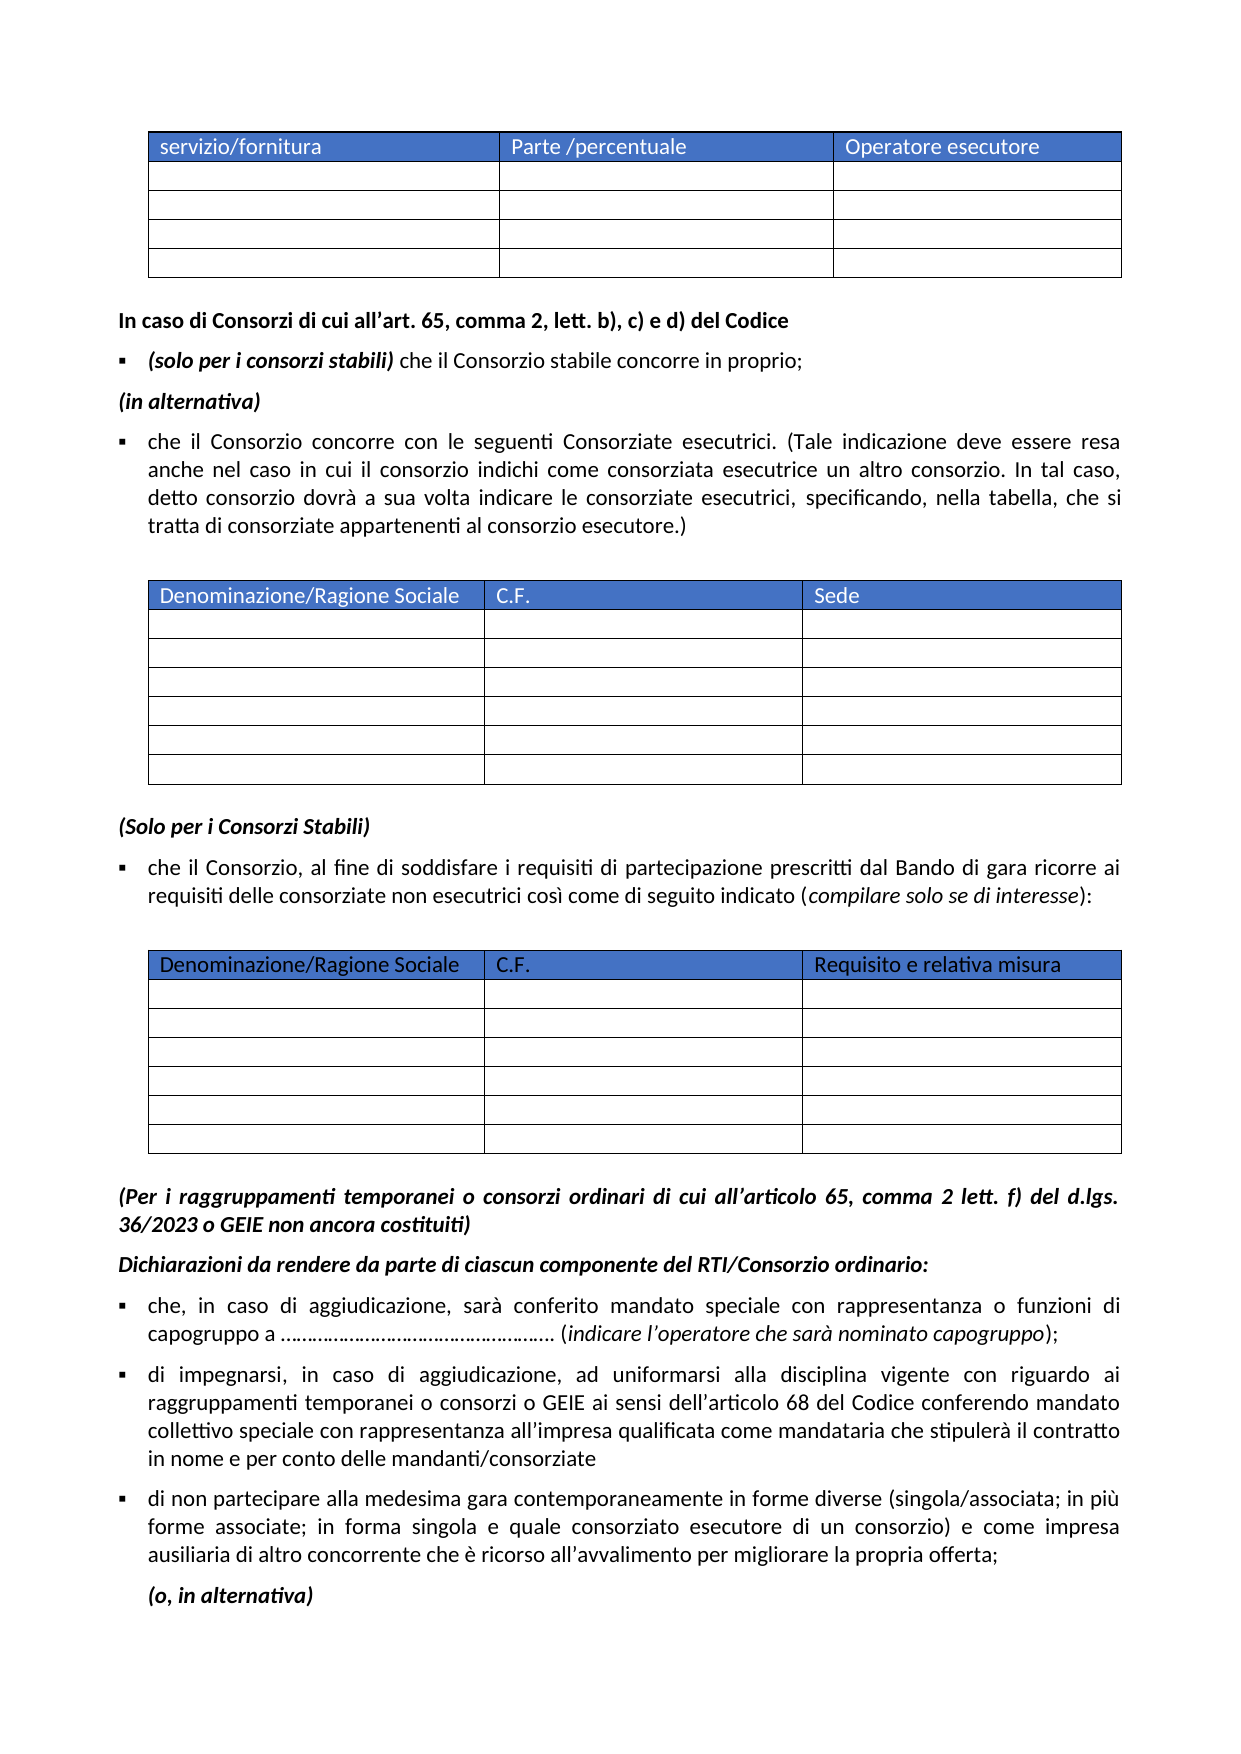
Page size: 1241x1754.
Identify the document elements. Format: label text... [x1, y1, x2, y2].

table_cell [803, 1067, 1121, 1095]
table_cell [485, 1038, 802, 1066]
table_cell [485, 755, 802, 783]
text (Per i raggruppamenti temporanei o consorzi ordinari di cui all’articolo 65, comma 2 lett. f) del d.lgs. 36/2023 o GEIE non ancora costituiti) [118, 1182, 1122, 1238]
table_cell [803, 1009, 1121, 1037]
table_cell [803, 610, 1121, 638]
table_cell [149, 162, 499, 189]
table_cell [834, 220, 1121, 248]
table_cell [485, 726, 802, 754]
table_cell [500, 249, 833, 277]
table_cell [803, 980, 1121, 1008]
table_header Requisito e relativa misura [803, 951, 1121, 979]
table_cell [149, 668, 484, 696]
text In caso di Consorzi di cui all’art. 65, comma 2, lett. b), c) e d) del Codice [118, 306, 1122, 334]
text ▪ (solo per i consorzi stabili) che il Consorzio stabile concorre in proprio; [118, 346, 1122, 374]
table_cell [149, 1009, 484, 1037]
table_cell [803, 1096, 1121, 1124]
text ▪ di impegnarsi, in caso di aggiudicazione, ad uniformarsi alla disciplina vigente con riguardo ai raggruppamenti temporanei o consorzi o GEIE ai sensi dell’articolo 68 del Codice conferendo mandato collettivo speciale con rappresentanza all’impresa qualificata come mandataria che stipulerà il contratto in nome e per conto delle mandanti/consorziate [118, 1360, 1122, 1472]
table_cell [500, 162, 833, 189]
text ▪ che il Consorzio, al fine di soddisfare i requisiti di partecipazione prescritti dal Bando di gara ricorre ai requisiti delle consorziate non esecutrici così come di seguito indicato (compilare solo se di interesse): [118, 853, 1122, 909]
table_cell [149, 1125, 484, 1153]
table_cell [500, 220, 833, 248]
table_cell [149, 1067, 484, 1095]
table_cell [485, 697, 802, 725]
table_header Denominazione/Ragione Sociale [149, 951, 484, 979]
text (o, in alternativa) [148, 1581, 1122, 1609]
table_cell [803, 668, 1121, 696]
table_cell [485, 1009, 802, 1037]
table_cell [149, 755, 484, 783]
table_header Operatore esecutore [834, 133, 1121, 161]
table_header C.F. [485, 951, 802, 979]
text (in alternativa) [118, 387, 1122, 415]
text ▪ che, in caso di aggiudicazione, sarà conferito mandato speciale con rappresentanza o funzioni di capogruppo a ……………………………………………. (indicare l’operatore che sarà nominato capogruppo); [118, 1291, 1122, 1347]
text (Solo per i Consorzi Stabili) [118, 812, 1122, 841]
table_cell [485, 980, 802, 1008]
table_cell [834, 249, 1121, 277]
table_cell [149, 220, 499, 248]
table_cell [485, 1096, 802, 1124]
table_cell [149, 610, 484, 638]
text Dichiarazioni da rendere da parte di ciascun componente del RTI/Consorzio ordinario: [118, 1251, 1122, 1279]
table_header C.F. [485, 581, 802, 609]
table_cell [803, 726, 1121, 754]
table_cell [149, 191, 499, 219]
table_cell [803, 1125, 1121, 1153]
table_cell [149, 1038, 484, 1066]
table_cell [149, 726, 484, 754]
table_cell [834, 162, 1121, 189]
text ▪ che il Consorzio concorre con le seguenti Consorziate esecutrici. (Tale indicazione deve essere resa anche nel caso in cui il consorzio indichi come consorziata esecutrice un altro consorzio. In tal caso, detto consorzio dovrà a sua volta indicare le consorziate esecutrici, specificando, nella tabella, che si tratta di consorziate appartenenti al consorzio esecutore.) [118, 427, 1122, 539]
table_header servizio/fornitura [149, 133, 499, 161]
table_cell [803, 639, 1121, 667]
table_cell [803, 697, 1121, 725]
table_cell [834, 191, 1121, 219]
text ▪ di non partecipare alla medesima gara contemporaneamente in forme diverse (singola/associata; in più forme associate; in forma singola e quale consorziato esecutore di un consorzio) e come impresa ausiliaria di altro concorrente che è ricorso all’avvalimento per migliorare la propria offerta; [118, 1484, 1122, 1568]
table_header Denominazione/Ragione Sociale [149, 581, 484, 609]
table_cell [149, 249, 499, 277]
table_cell [803, 1038, 1121, 1066]
table_cell [500, 191, 833, 219]
table_cell [485, 1125, 802, 1153]
table_cell [149, 697, 484, 725]
table_cell [485, 1067, 802, 1095]
table_cell [149, 980, 484, 1008]
table_cell [803, 755, 1121, 783]
table_header Sede [803, 581, 1121, 609]
table_cell [485, 610, 802, 638]
table_cell [149, 639, 484, 667]
table_cell [485, 668, 802, 696]
table_cell [485, 639, 802, 667]
table_cell [149, 1096, 484, 1124]
table_header Parte /percentuale [500, 133, 833, 161]
